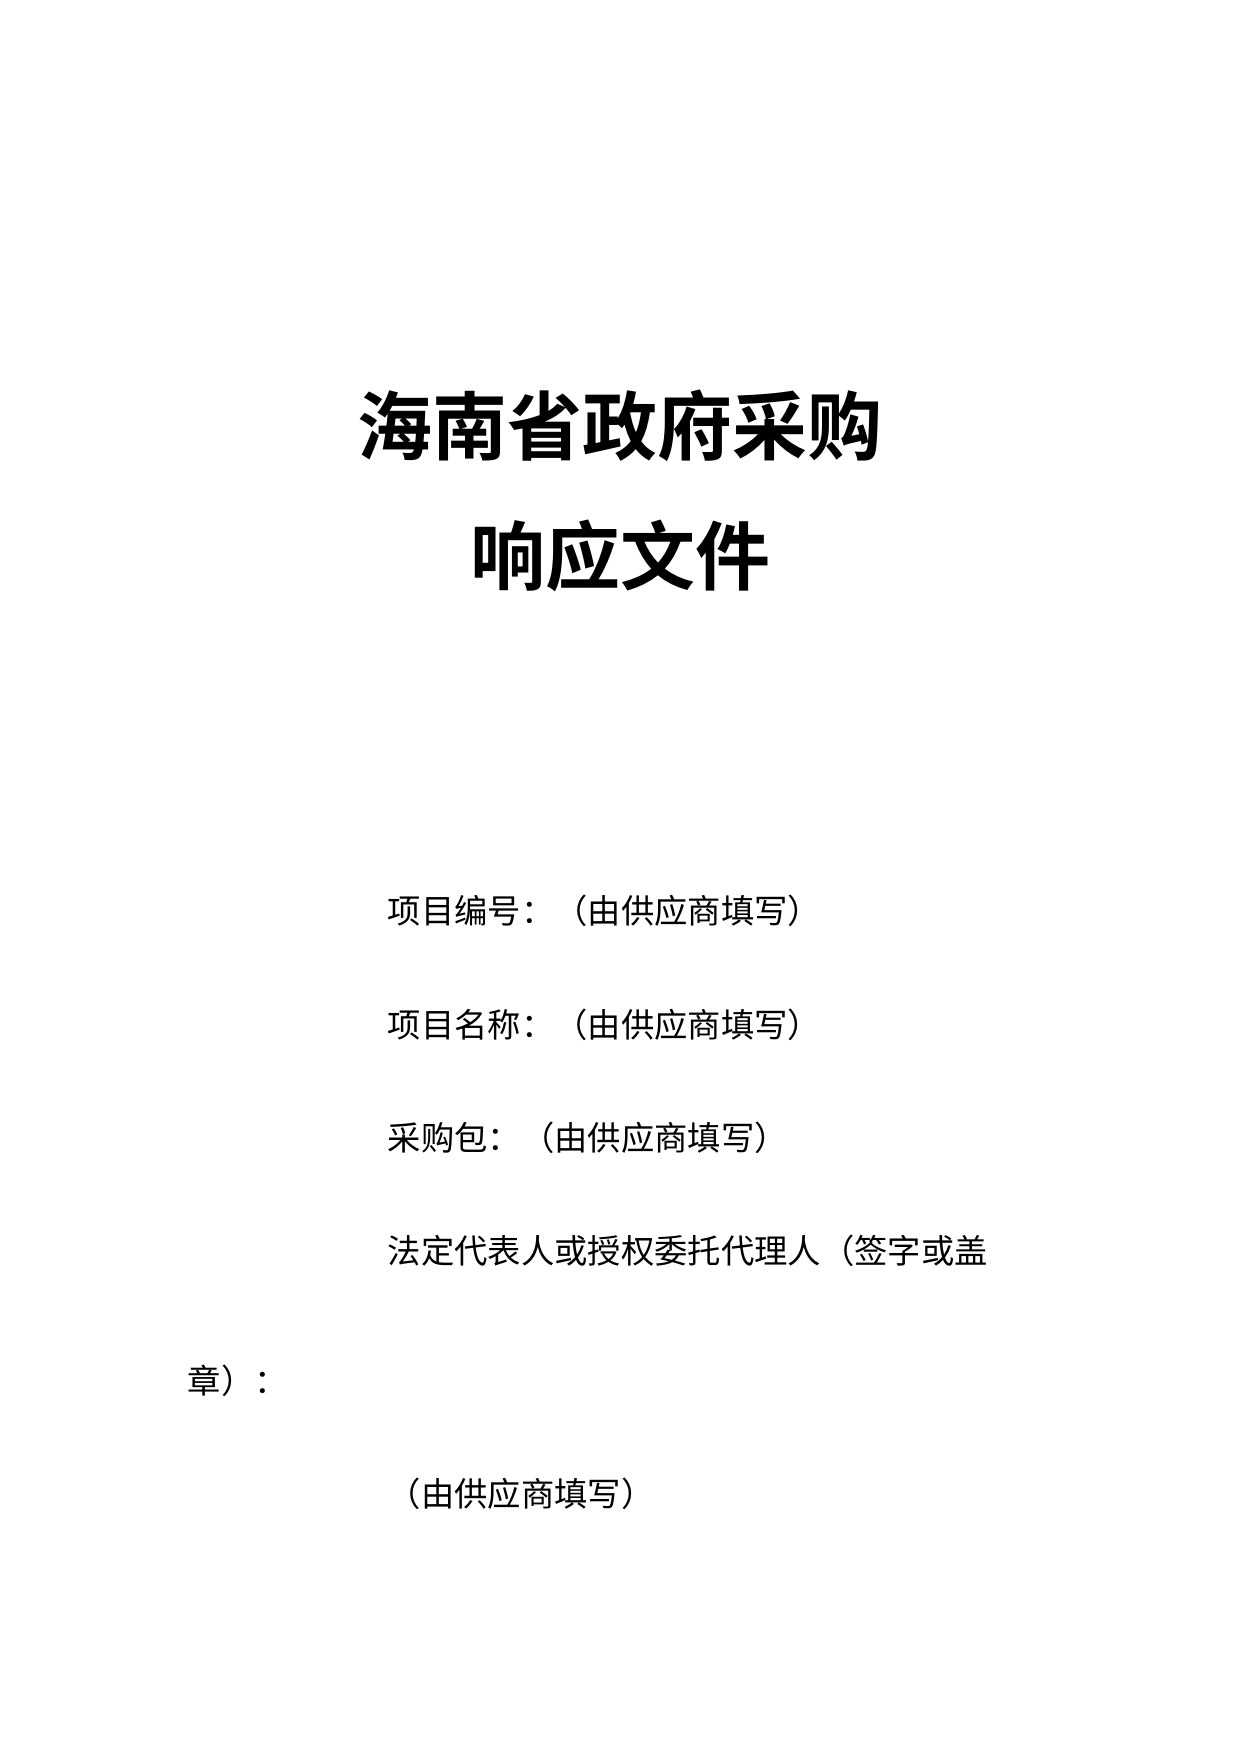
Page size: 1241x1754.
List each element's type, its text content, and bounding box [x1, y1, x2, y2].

text 响应文件 [187, 487, 1053, 617]
text 项目编号：（由供应商填写） [187, 877, 1053, 942]
text 法定代表人或授权委托代理人（签字或盖章）： [187, 1217, 1053, 1412]
text 项目名称：（由供应商填写） [187, 990, 1053, 1055]
text 采购包：（由供应商填写） [187, 1103, 1053, 1168]
text 海南省政府采购 [187, 357, 1053, 487]
text （由供应商填写） [187, 1460, 1053, 1525]
